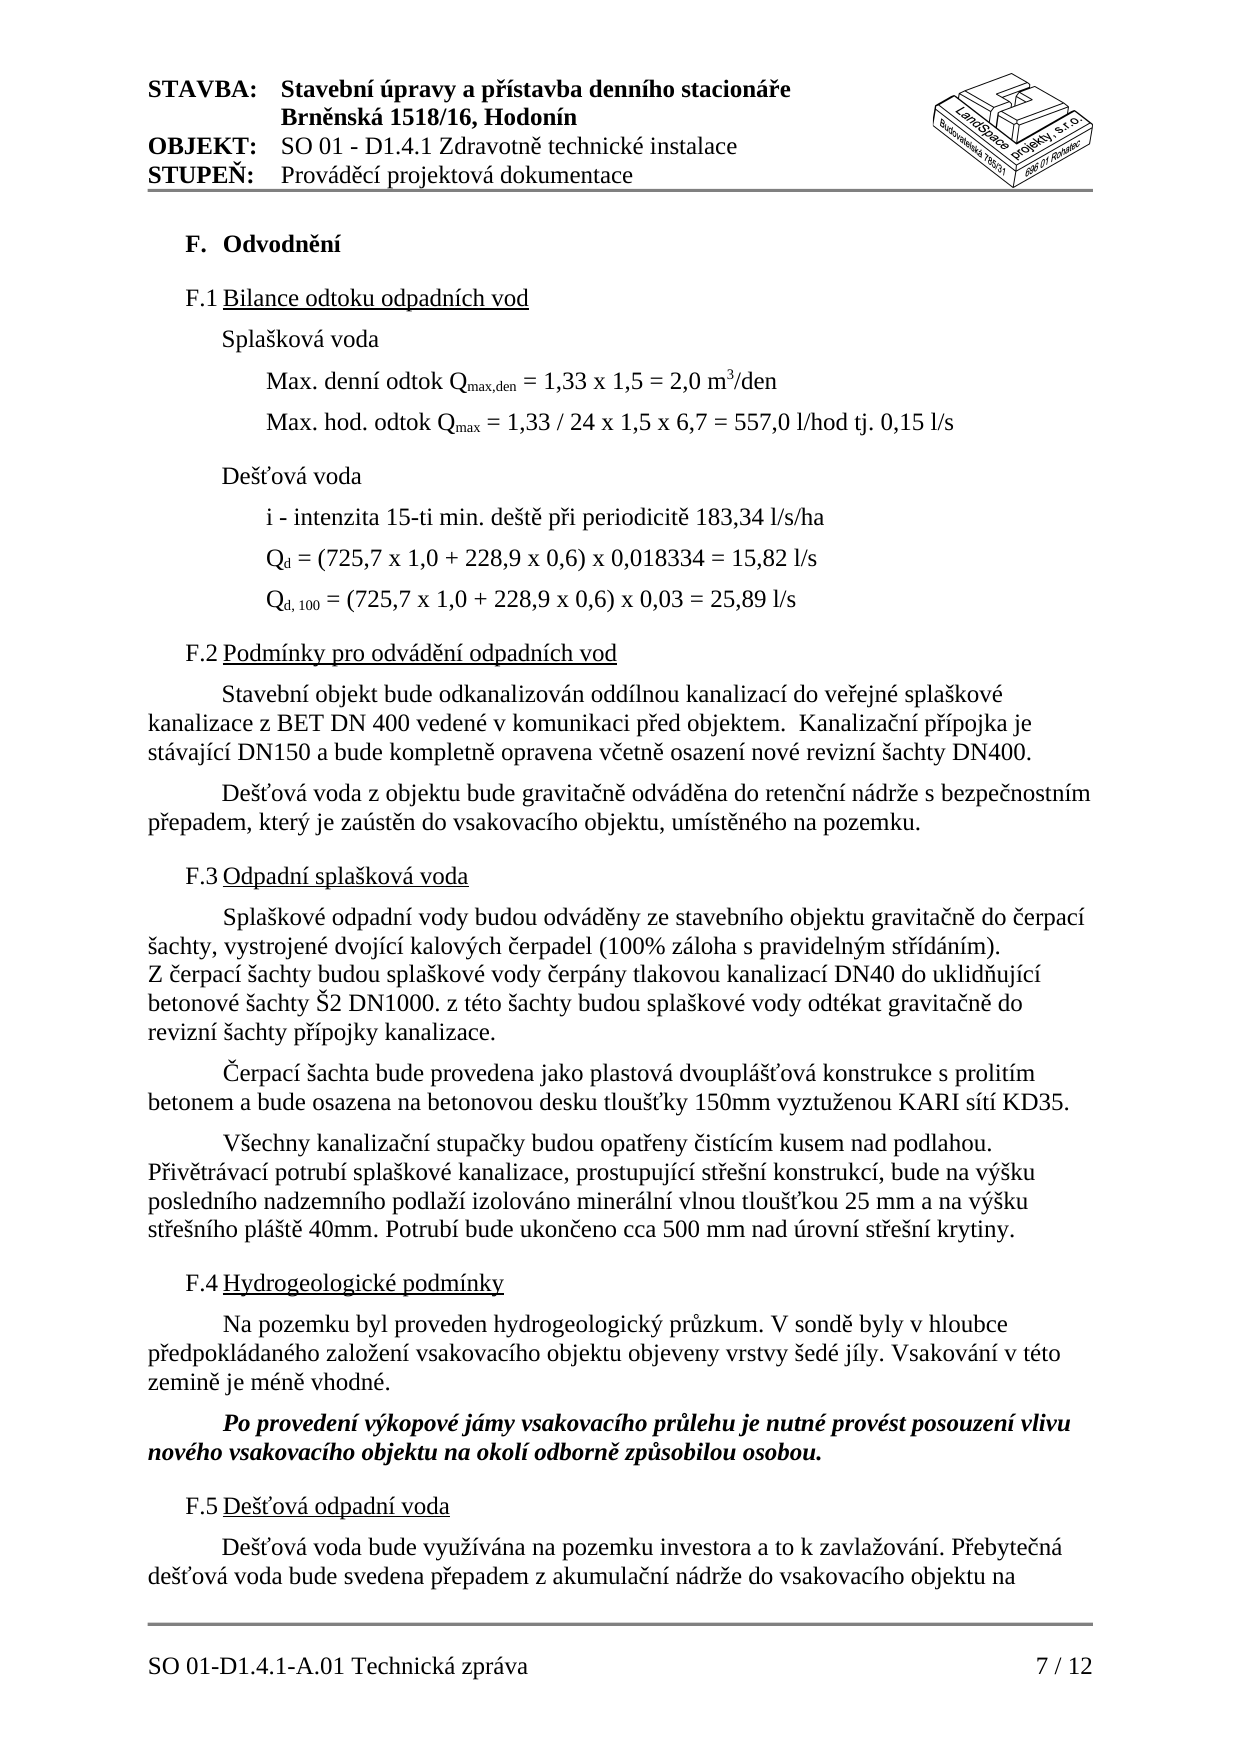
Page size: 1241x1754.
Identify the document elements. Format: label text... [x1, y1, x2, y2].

text Stavební objekt bude odkanalizován oddílnou kanalizací do veřejné splaškové kanalizace z BET DN 400 vedené v komunikaci před objektem. Kanalizační přípojka je stávající DN150 a bude kompletně opravena včetně osazení nové revizní šachty DN400. [148, 679, 1093, 766]
text Max. hod. odtok Qmax = 1,33 / 24 x 1,5 x 6,7 = 557,0 l/hod tj. 0,15 l/s [266, 407, 1093, 436]
subtitle Odvodnění [185, 229, 1093, 258]
subtitle Hydrogeologické podmínky [185, 1268, 1093, 1297]
subtitle Podmínky pro odvádění odpadních vod [185, 638, 1093, 667]
text i - intenzita 15-ti min. deště při periodicitě 183,34 l/s/ha [266, 502, 1093, 531]
text Dešťová voda z objektu bude gravitačně odváděna do retenční nádrže s bezpečnostním přepadem, který je zaústěn do vsakovacího objektu, umístěného na pozemku. [148, 778, 1093, 836]
text Qd, 100 = (725,7 x 1,0 + 228,9 x 0,6) x 0,03 = 25,89 l/s [266, 584, 1093, 613]
text Splašková voda [221, 324, 1093, 353]
picture [932, 73, 1093, 188]
text Po provedení výkopové jámy vsakovacího průlehu je nutné provést posouzení vlivu nového vsakovacího objektu na okolí odborně způsobilou osobou. [148, 1408, 1093, 1466]
text Max. denní odtok Qmax,den = 1,33 x 1,5 = 2,0 m3/den [266, 366, 1093, 394]
text Dešťová voda [221, 461, 1093, 489]
text Všechny kanalizační stupačky budou opatřeny čistícím kusem nad podlahou. Přivětrávací potrubí splaškové kanalizace, prostupující střešní konstrukcí, bude na výšku posledního nadzemního podlaží izolováno minerální vlnou tloušťkou 25 mm a na výšku střešního pláště 40mm. Potrubí bude ukončeno cca nad úrovní střešní krytiny. [148, 1128, 1093, 1243]
subtitle Bilance odtoku odpadních vod [185, 283, 1093, 312]
text Na pozemku byl proveden hydrogeologický průzkum. V sondě byly v hloubce předpokládaného založení vsakovacího objektu objeveny vrstvy šedé jíly. Vsakování v této zemině je méně vhodné. [148, 1309, 1093, 1396]
text Qd = (725,7 x 1,0 + 228,9 x 0,6) x 0,018334 = 15,82 l/s [266, 543, 1093, 572]
text Čerpací šachta bude provedena jako plastová dvouplášťová konstrukce s prolitím betonem a bude osazena na betonovou desku tloušťky 150mm vyztuženou KARI sítí KD35. [148, 1058, 1093, 1116]
text Splaškové odpadní vody budou odváděny ze stavebního objektu gravitačně do čerpací šachty, vystrojené dvojící kalových čerpadel (100% záloha s pravidelným střídáním). Z čerpací šachty budou splaškové vody čerpány tlakovou kanalizací DN40 do uklidňující betonové šachty Š2 DN1000. z této šachty budou splaškové vody odtékat gravitačně do revizní šachty přípojky kanalizace. [148, 902, 1093, 1046]
subtitle Dešťová odpadní voda [185, 1491, 1093, 1519]
subtitle Odpadní splašková voda [185, 861, 1093, 889]
